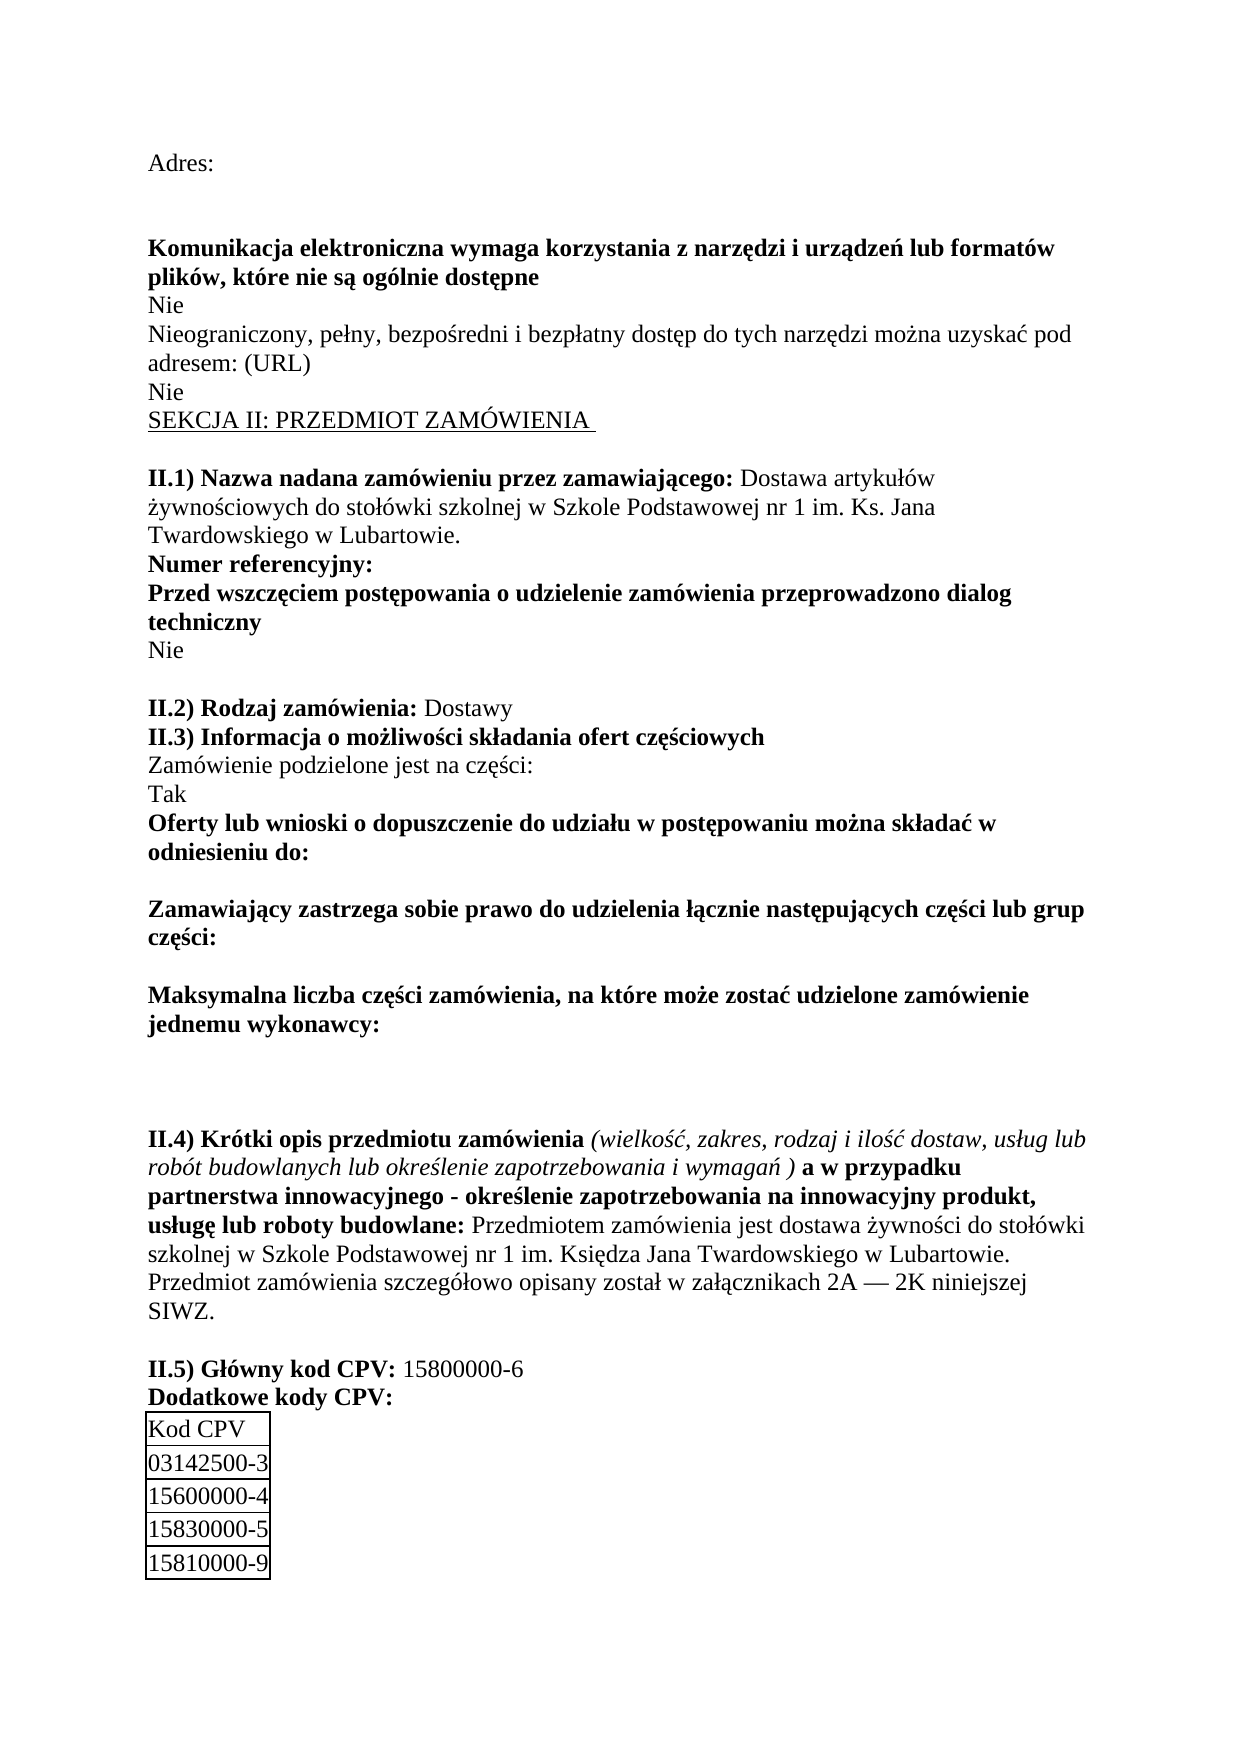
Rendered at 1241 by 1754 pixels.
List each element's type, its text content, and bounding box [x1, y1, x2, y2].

text Komunikacja elektroniczna wymaga korzystania z narzędzi i urządzeń lub formatów plików, które nie są ogólnie dostępne [148, 204, 1093, 291]
table_cell 15810000-9 [147, 1547, 269, 1578]
text II.1) Nazwa nadana zamówieniu przez zamawiającego: Dostawa artykułów żywnościowych do stołówki szkolnej w Szkole Podstawowej nr 1 im. Ks. Jana Twardowskiego w Lubartowie. Numer referencyjny: Przed wszczęciem postępowania o udzielenie zamówienia przeprowadzono dialog techniczny [148, 434, 1093, 636]
text II.2) Rodzaj zamówienia: Dostawy II.3) Informacja o możliwości składania ofert częściowych Zamówienie podzielone jest na części: [148, 664, 1093, 779]
table_cell 15600000-4 [147, 1480, 269, 1511]
table_cell 03142500-3 [147, 1446, 269, 1478]
table_header Kod CPV [147, 1413, 269, 1444]
table_cell 15830000-5 [147, 1513, 269, 1545]
text SEKCJA II: PRZEDMIOT ZAMÓWIENIA [148, 406, 1093, 434]
text Zamawiający zastrzega sobie prawo do udzielenia łącznie następujących części lub grup części: Maksymalna liczba części zamówienia, na które może zostać udzielone zamówienie jednemu wykonawcy: II.4) Krótki opis przedmiotu zamówienia (wielkość, zakres, rodzaj i ilość dostaw, usług lub robót budowlanych lub określenie zapotrzebowania i wymagań ) a w przypadku partnerstwa innowacyjnego - określenie zapotrzebowania na innowacyjny produkt, usługę lub roboty budowlane: Przedmiotem zamówienia jest dostawa żywności do stołówki szkolnej w Szkole Podstawowej nr 1 im. Księdza Jana Twardowskiego w Lubartowie. Przedmiot zamówienia szczegółowo opisany został w załącznikach 2A — 2K niniejszej SIWZ. II.5) Główny kod CPV: 15800000-6 Dodatkowe kody CPV: [148, 894, 1093, 1411]
text Nie Nieograniczony, pełny, bezpośredni i bezpłatny dostęp do tych narzędzi można uzyskać pod adresem: (URL) Nie [148, 291, 1093, 406]
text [148, 148, 1093, 204]
text Tak Oferty lub wnioski o dopuszczenie do udziału w postępowaniu można składać w odniesieniu do: [148, 779, 1093, 894]
text Nie [148, 636, 1093, 664]
